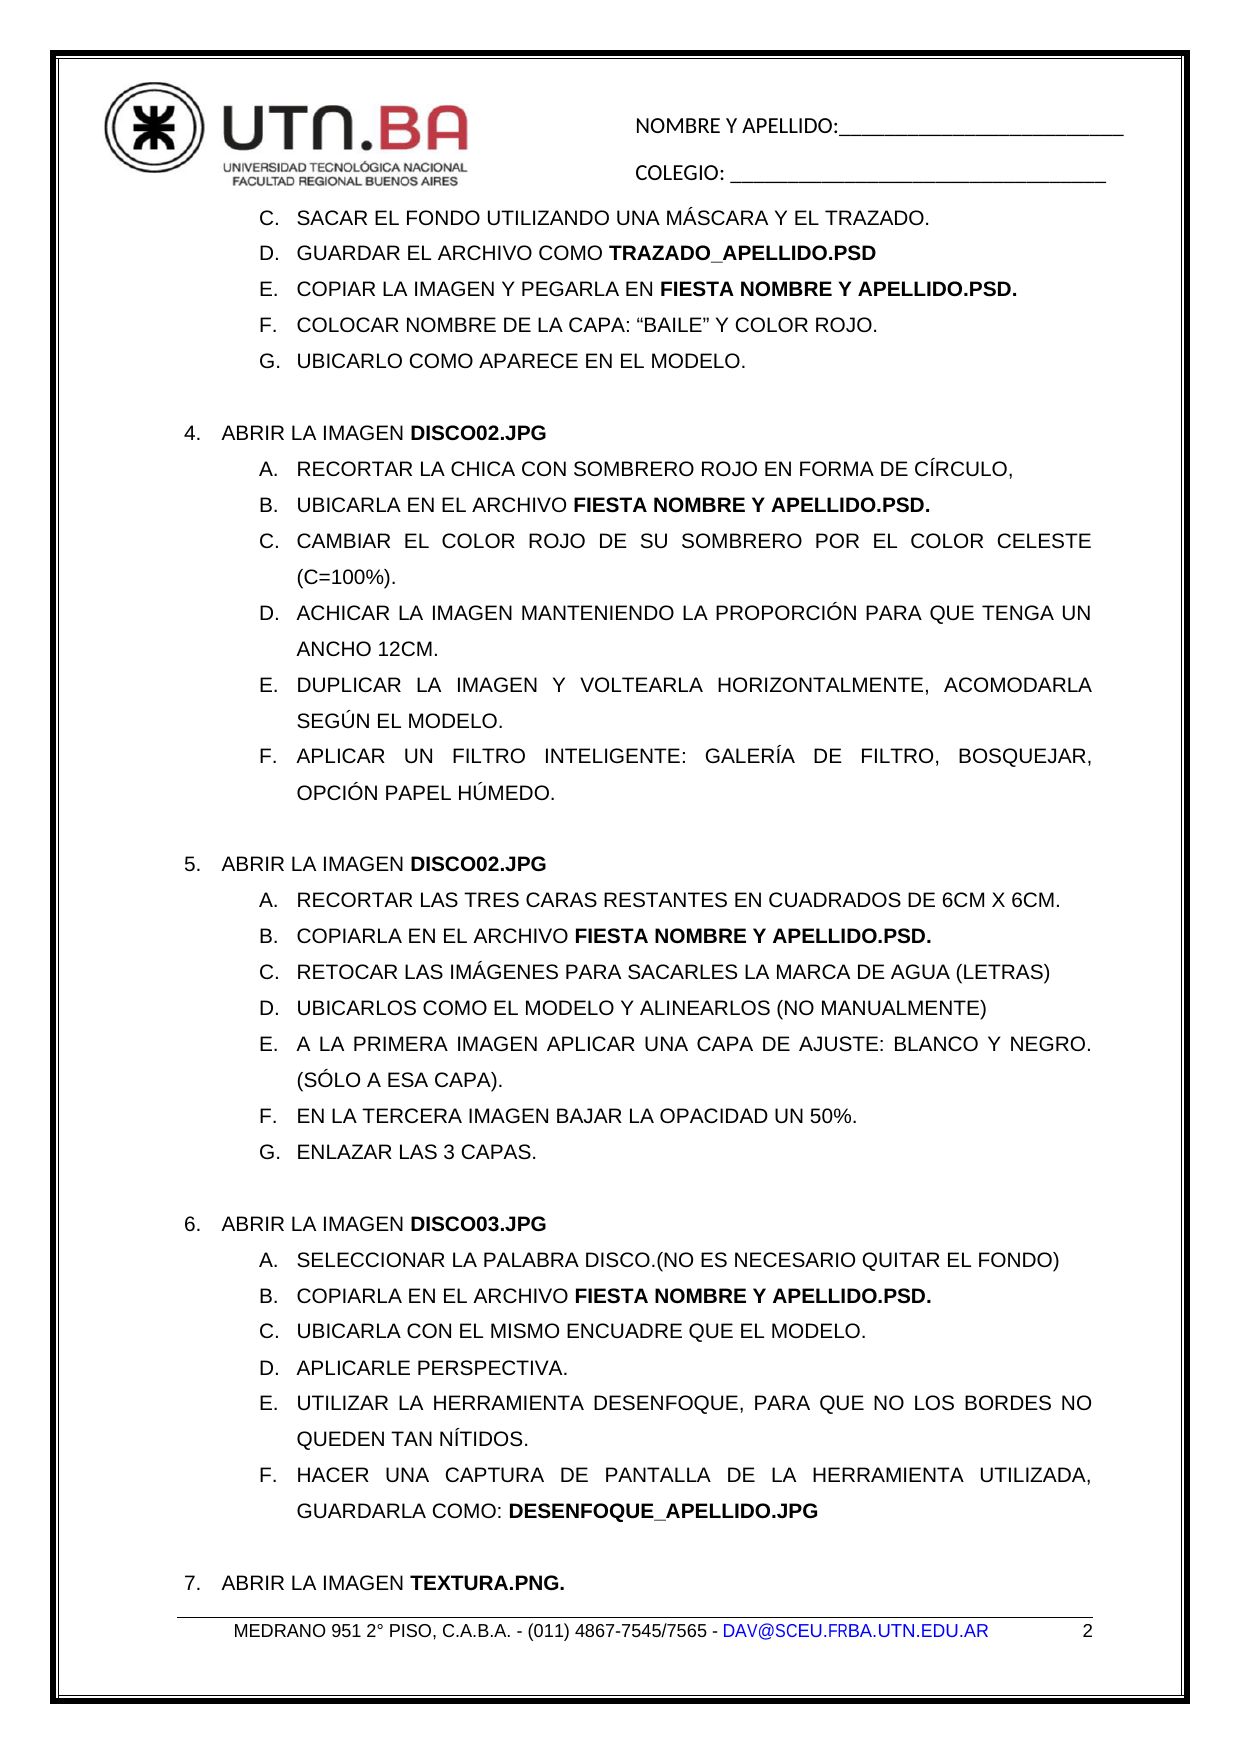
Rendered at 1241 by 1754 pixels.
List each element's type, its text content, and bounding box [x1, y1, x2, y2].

list Hacer una captura de pantalla de la herramienta utilizada, guardarla como: desenfoque_Apellido.jpg [259, 1463, 1093, 1523]
list Enlazar las 3 capas. [259, 1140, 1093, 1164]
list Copiar la imagen y pegarla en Fiesta Nombre y Apellido.psd. [259, 277, 1093, 301]
list Guardar el archivo como trazado_Apellido.psd [259, 241, 1093, 265]
list Cambiar el color rojo de su sombrero por el color celeste (C=100%). [259, 529, 1093, 589]
list Recortar las tres caras restantes en cuadrados de 6cm x 6cm. [259, 888, 1093, 912]
list Achicar la imagen manteniendo la proporción para que tenga un ancho 12cm. [259, 601, 1093, 661]
list Abrir la imagen disco03.jpg [184, 1212, 1093, 1236]
list Ubicarla con el mismo encuadre que el modelo. [259, 1319, 1093, 1343]
list Ubicarlos como el modelo y alinearlos (no manualmente) [259, 996, 1093, 1020]
list Ubicarlo como aparece en el modelo. [259, 349, 1093, 373]
list Aplicar un filtro inteligente: Galería de Filtro, bosquejar, opción papel húmedo. [259, 744, 1093, 804]
list Abrir la imagen disco02.jpg [184, 421, 1093, 445]
list Colocar nombre de la capa: “Baile” y color rojo. [259, 313, 1093, 337]
list Sacar el fondo utilizando una máscara y el trazado. [259, 205, 1093, 229]
list A la primera imagen aplicar una capa de ajuste: Blanco y negro. (sólo a esa capa). [259, 1032, 1093, 1092]
list Abrir la imagen textura.png. [184, 1571, 1093, 1595]
list Copiarla en el archivo Fiesta Nombre y Apellido.psd. [259, 924, 1093, 948]
list Recortar la chica con sombrero rojo en forma de círculo, [259, 457, 1093, 481]
list Abrir la imagen disco02.jpg [184, 852, 1093, 876]
list En la tercera imagen bajar la opacidad un 50%. [259, 1104, 1093, 1128]
picture [98, 80, 471, 191]
list Copiarla en el archivo Fiesta nombre y apellido.psd. [259, 1283, 1093, 1307]
list Ubicarla en el archivo Fiesta Nombre y Apellido.psd. [259, 493, 1093, 517]
list Utilizar la herramienta desenfoque, para que no los bordes no queden tan nítidos. [259, 1391, 1093, 1451]
list Retocar las imágenes para sacarles la marca de agua (letras) [259, 960, 1093, 984]
list Duplicar la imagen y voltearla horizontalmente, acomodarla según el modelo. [259, 672, 1093, 732]
list Aplicarle perspectiva. [259, 1355, 1093, 1379]
list Seleccionar la palabra disco.(no es necesario quitar el fondo) [259, 1247, 1093, 1271]
